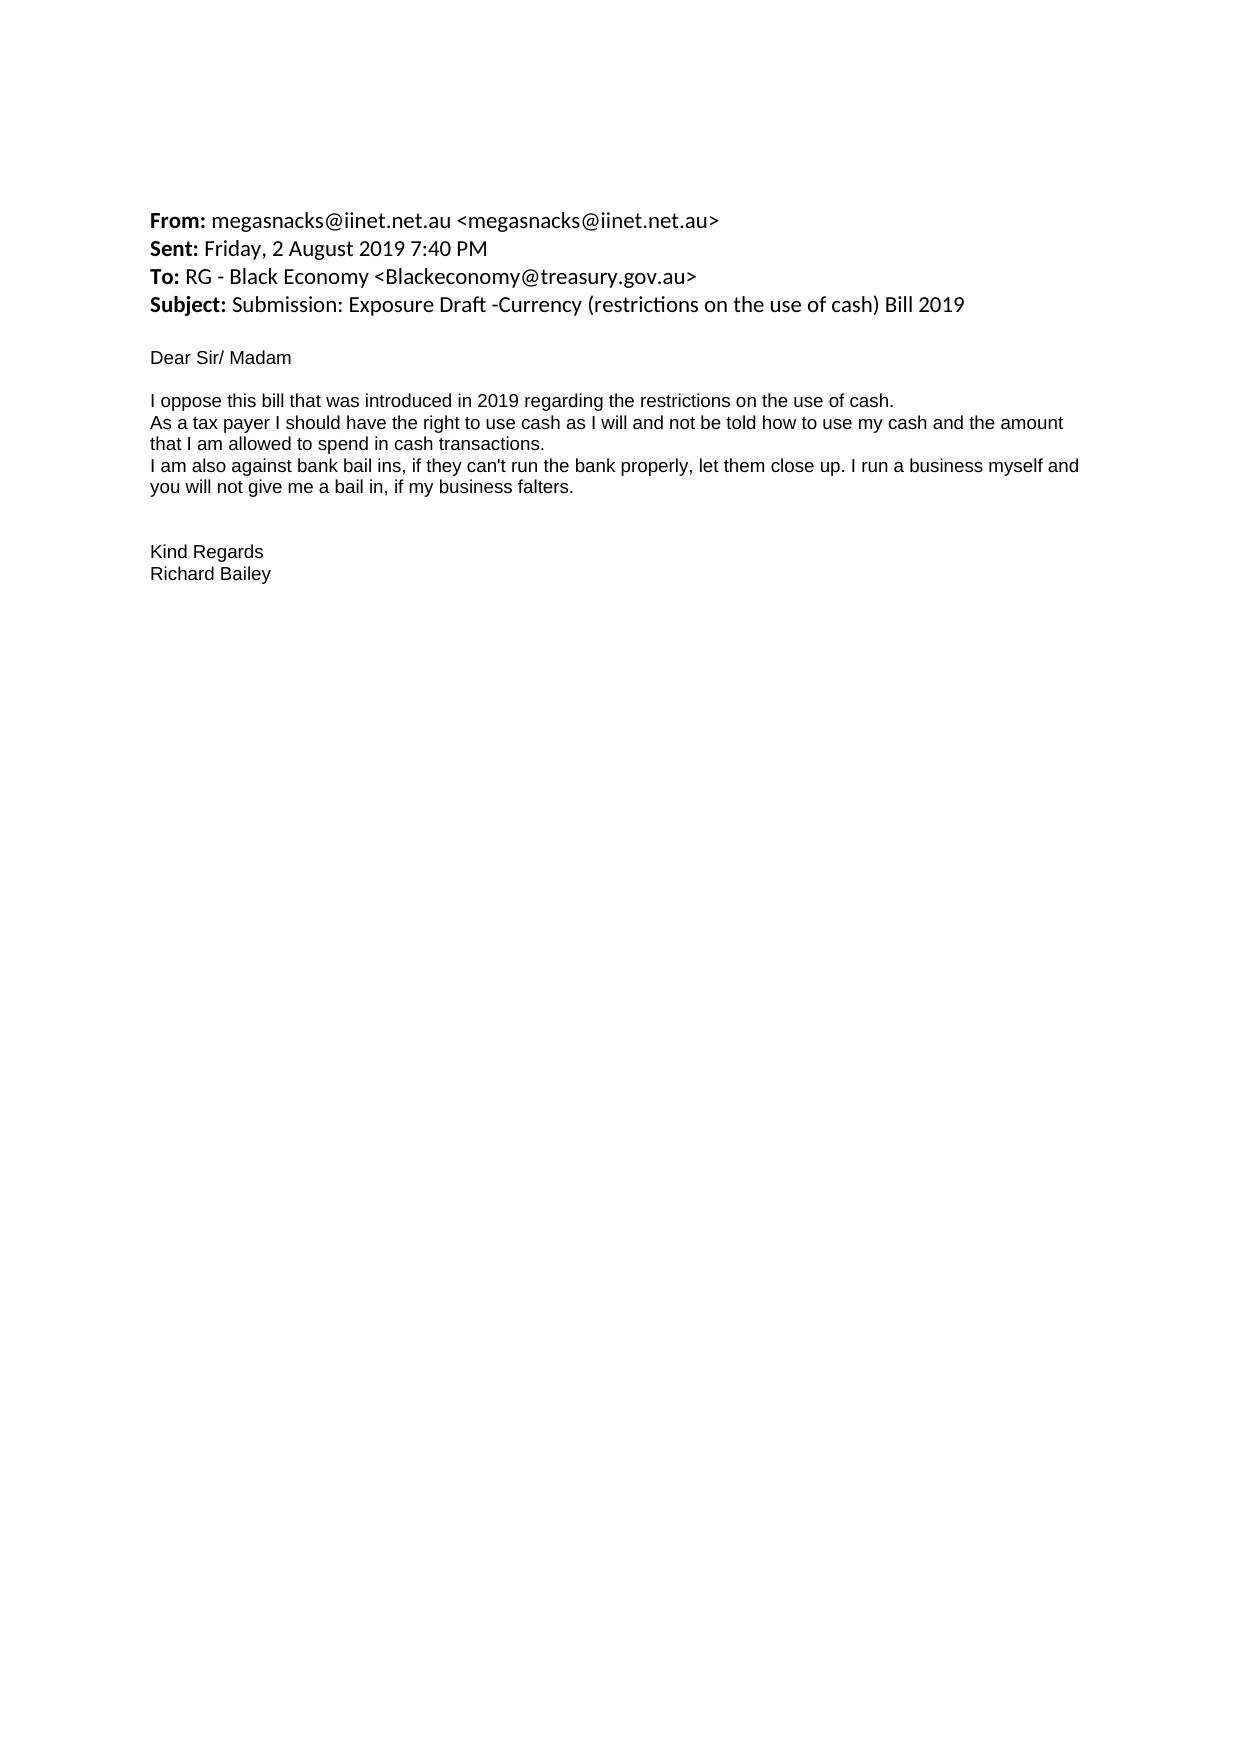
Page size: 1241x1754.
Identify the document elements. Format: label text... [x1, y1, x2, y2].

text Dear Sir/ Madam [150, 347, 1090, 368]
text As a tax payer I should have the right to use cash as I will and not be told how to use my cash and the amount that I am allowed to spend in cash transactions. [150, 412, 1090, 455]
text From: megasnacks@iinet.net.au <megasnacks@iinet.net.au> Sent: Friday, 2 August 2019 7:40 PM To: RG - Black Economy <Blackeconomy@treasury.gov.au> Subject: Submission: Exposure Draft -Currency (restrictions on the use of cash) Bill 2019 [150, 206, 1090, 318]
text Richard Bailey [150, 562, 1090, 584]
text I am also against bank bail ins, if they can't run the bank properly, let them close up. I run a business myself and you will not give me a bail in, if my business falters. [150, 455, 1090, 498]
text I oppose this bill that was introduced in 2019 regarding the restrictions on the use of cash. [150, 390, 1090, 412]
text Kind Regards [150, 541, 1090, 562]
